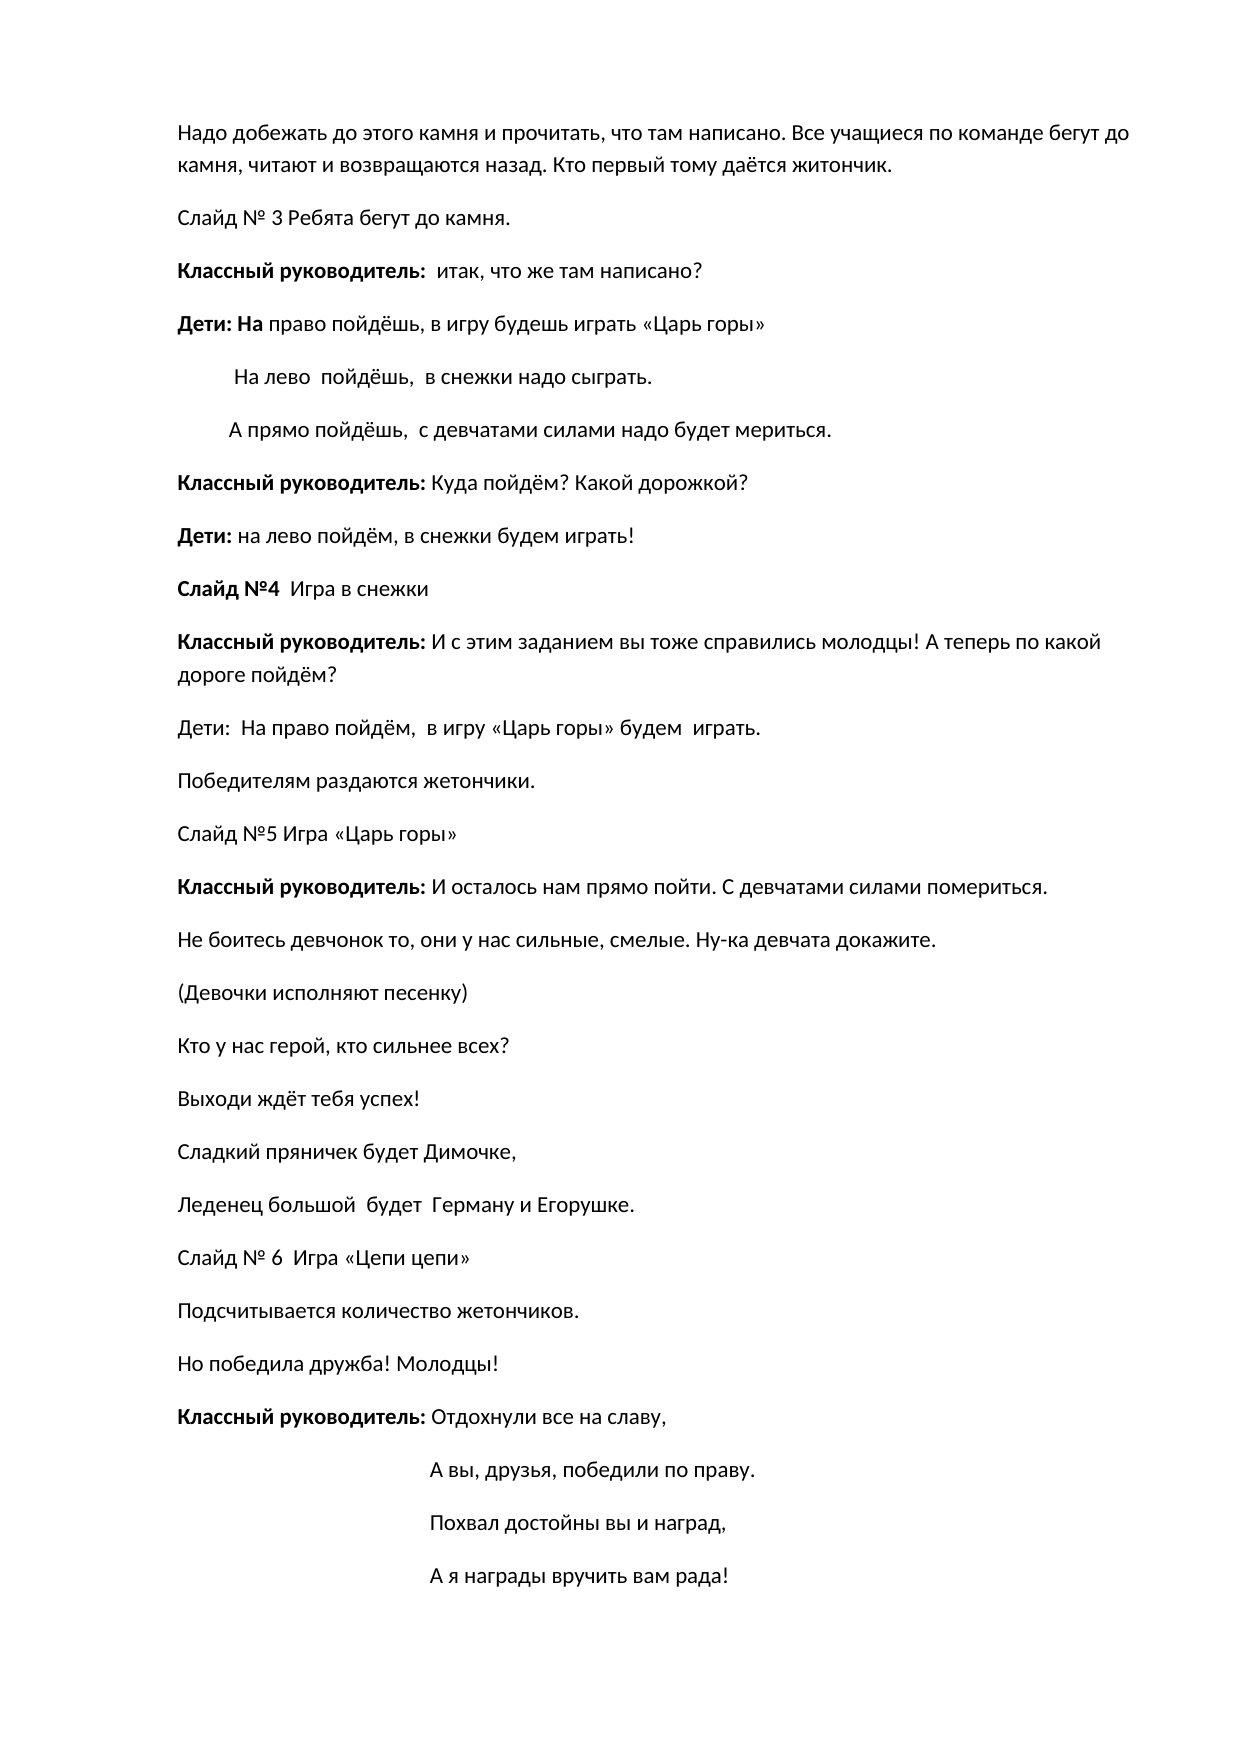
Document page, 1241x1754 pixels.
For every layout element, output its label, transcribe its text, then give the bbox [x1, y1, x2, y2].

text Слайд №5 Игра «Царь горы» [177, 819, 1152, 847]
text Победителям раздаются жетончики. [177, 766, 1152, 794]
text Слайд №4 Игра в снежки [177, 574, 1152, 602]
text Дети: На право пойдёшь, в игру будешь играть «Царь горы» [177, 309, 1152, 337]
text Подсчитывается количество жетончиков. [177, 1296, 1152, 1324]
text Слайд № 6 Игра «Цепи цепи» [177, 1243, 1152, 1271]
text А вы, друзья, победили по праву. [177, 1455, 1152, 1483]
text Кто у нас герой, кто сильнее всех? [177, 1031, 1152, 1059]
text Классный руководитель: Отдохнули все на славу, [177, 1402, 1152, 1430]
text (Девочки исполняют песенку) [177, 978, 1152, 1006]
text Но победила дружба! Молодцы! [177, 1349, 1152, 1377]
text Классный руководитель: И с этим заданием вы тоже справились молодцы! А теперь по какой дороге пойдём? [177, 627, 1152, 688]
text Классный руководитель: итак, что же там написано? [177, 256, 1152, 284]
text Дети: На право пойдём, в игру «Царь горы» будем играть. [177, 713, 1152, 741]
text Классный руководитель: И осталось нам прямо пойти. С девчатами силами помериться. [177, 872, 1152, 900]
text А прямо пойдёшь, с девчатами силами надо будет мериться. [177, 415, 1152, 443]
text Сладкий пряничек будет Димочке, [177, 1137, 1152, 1165]
text А я награды вручить вам рада! [177, 1561, 1152, 1589]
text Выходи ждёт тебя успех! [177, 1084, 1152, 1112]
text Слайд № 3 Ребята бегут до камня. [177, 203, 1152, 231]
text Леденец большой будет Герману и Егорушке. [177, 1190, 1152, 1218]
text Похвал достойны вы и наград, [177, 1508, 1152, 1536]
text Не боитесь девчонок то, они у нас сильные, смелые. Ну-ка девчата докажите. [177, 925, 1152, 953]
text Классный руководитель: Куда пойдём? Какой дорожкой? [177, 468, 1152, 496]
text Дети: на лево пойдём, в снежки будем играть! [177, 521, 1152, 549]
text На лево пойдёшь, в снежки надо сыграть. [177, 362, 1152, 390]
text Надо добежать до этого камня и прочитать, что там написано. Все учащиеся по команде бегут до камня, читают и возвращаются назад. Кто первый тому даётся житончик. [177, 118, 1152, 178]
